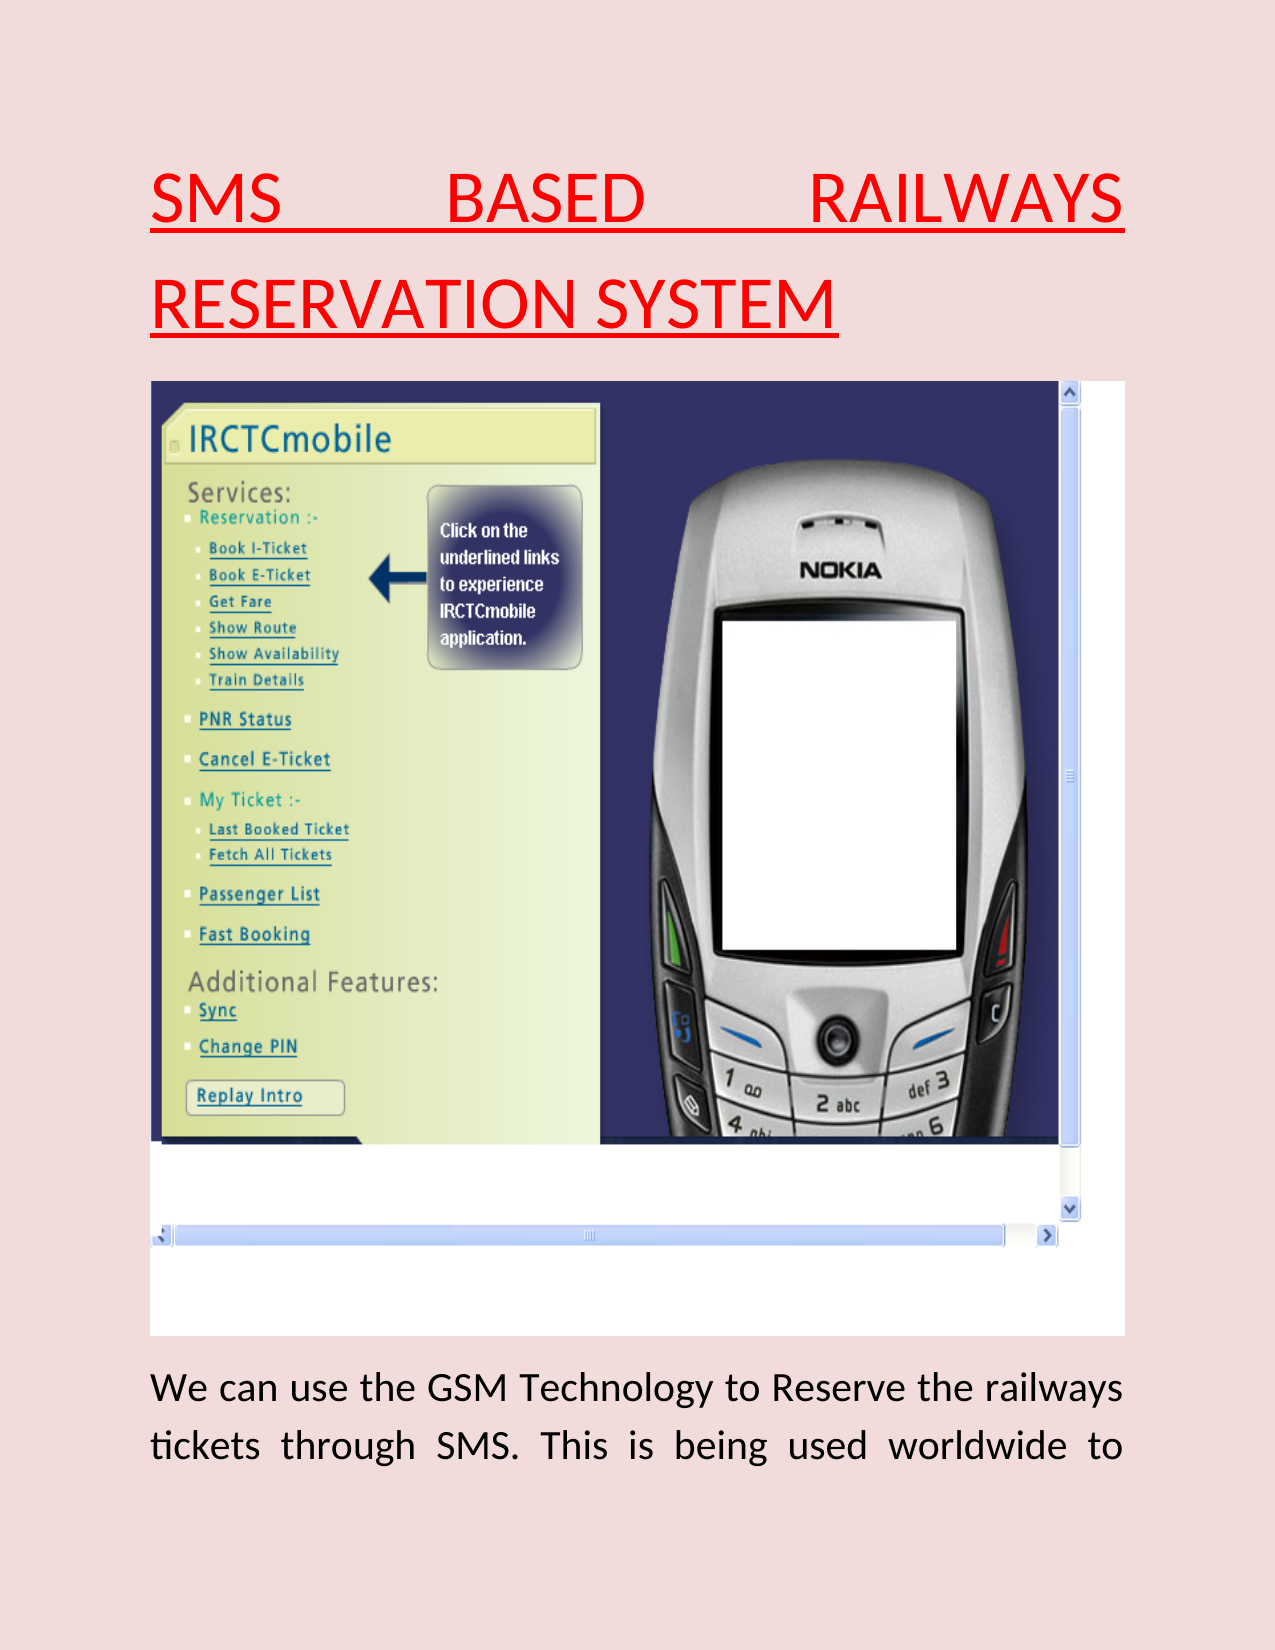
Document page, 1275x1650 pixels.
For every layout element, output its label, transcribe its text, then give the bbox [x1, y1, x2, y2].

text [150, 1361, 1125, 1470]
text SMS BASED RAILWAYS RESERVATION SYSTEM [150, 150, 1125, 228]
text SMS BASED RAILWAYS RESERVATION SYSTEM [150, 233, 1125, 347]
picture [150, 381, 1125, 1336]
